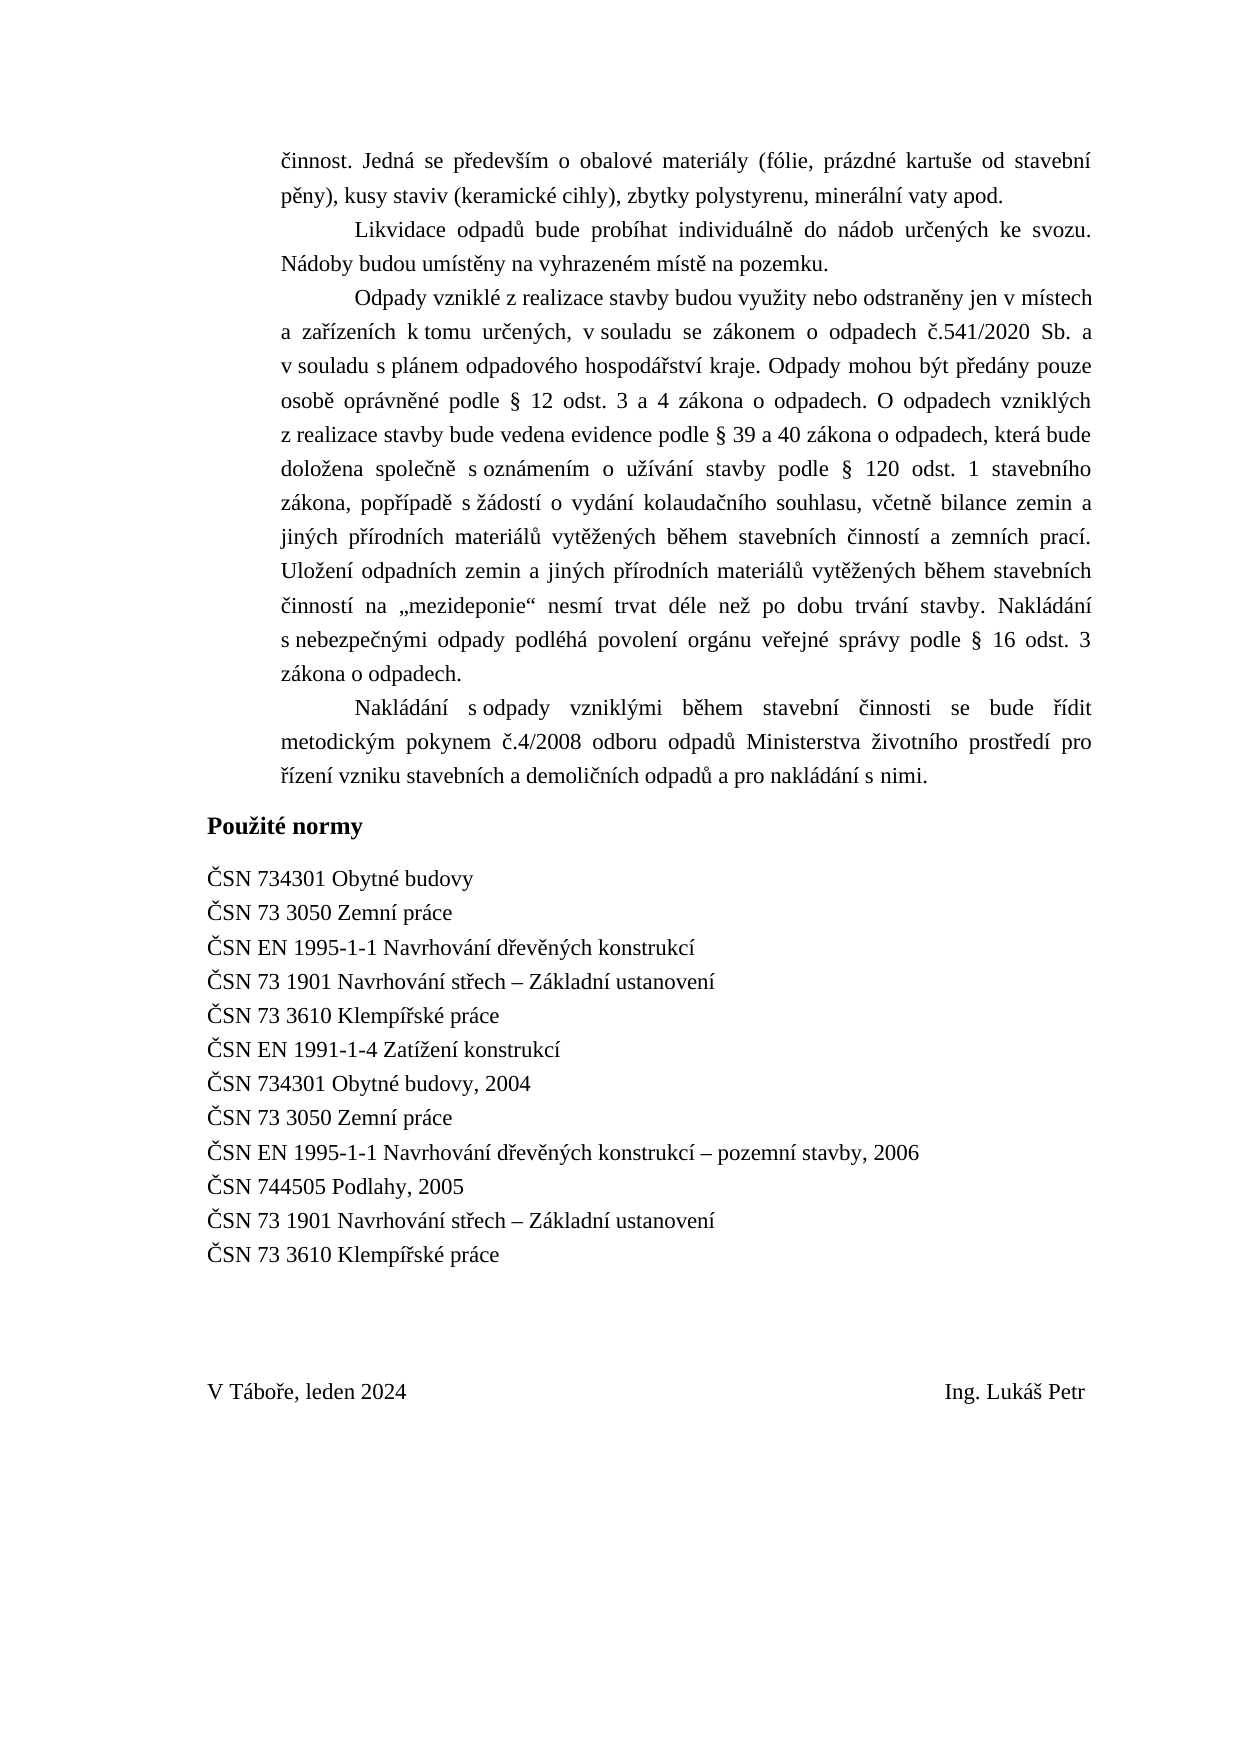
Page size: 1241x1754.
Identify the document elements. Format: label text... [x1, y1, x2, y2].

text ČSN 73 3610 Klempířské práce [207, 1002, 1093, 1028]
text ČSN 73 1901 Navrhování střech – Základní ustanovení [207, 968, 1093, 994]
text ČSN 73 3050 Zemní práce [207, 1104, 1093, 1131]
text Odpady vzniklé z realizace stavby budou využity nebo odstraněny jen v místech a zařízeních k tomu určených, v souladu se zákonem o odpadech č.541/2020 Sb. a v souladu s plánem odpadového hospodářství kraje. Odpady mohou být předány pouze osobě oprávněné podle § 12 odst. 3 a 4 zákona o odpadech. O odpadech vzniklých z realizace stavby bude vedena evidence podle § 39 a 40 zákona o odpadech, která bude doložena společně s oznámením o užívání stavby podle § 120 odst. 1 stavebního zákona, popřípadě s žádostí o vydání kolaudačního souhlasu, včetně bilance zemin a jiných přírodních materiálů vytěžených během stavebních činností a zemních prací. Uložení odpadních zemin a jiných přírodních materiálů vytěžených během stavebních činností na „mezideponie“ nesmí trvat déle než po dobu trvání stavby. Nakládání s nebezpečnými odpady podléhá povolení orgánu veřejné správy podle § 16 odst. 3 zákona o odpadech. [281, 284, 1093, 686]
text V Táboře, leden 2024 Ing. Lukáš Petr [207, 1378, 1093, 1404]
text ČSN 734301 Obytné budovy, 2004 [207, 1070, 1093, 1097]
text ČSN 73 3610 Klempířské práce [207, 1241, 1093, 1267]
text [281, 148, 1093, 208]
text Použité normy [207, 811, 1093, 840]
text ČSN 744505 Podlahy, 2005 [207, 1173, 1093, 1199]
text ČSN EN 1995-1-1 Navrhování dřevěných konstrukcí – pozemní stavby, 2006 [207, 1139, 1093, 1165]
text ČSN 73 3050 Zemní práce [207, 899, 1093, 926]
text Likvidace odpadů bude probíhat individuálně do nádob určených ke svozu. Nádoby budou umístěny na vyhrazeném místě na pozemku. [281, 216, 1093, 276]
text ČSN 734301 Obytné budovy [207, 865, 1093, 892]
text ČSN 73 1901 Navrhování střech – Základní ustanovení [207, 1207, 1093, 1233]
text ČSN EN 1995-1-1 Navrhování dřevěných konstrukcí [207, 934, 1093, 960]
text ČSN EN 1991-1-4 Zatížení konstrukcí [207, 1036, 1093, 1062]
text Nakládání s odpady vzniklými během stavební činnosti se bude řídit metodickým pokynem č.4/2008 odboru odpadů Ministerstva životního prostředí pro řízení vzniku stavebních a demoličních odpadů a pro nakládání s nimi. [281, 694, 1093, 789]
